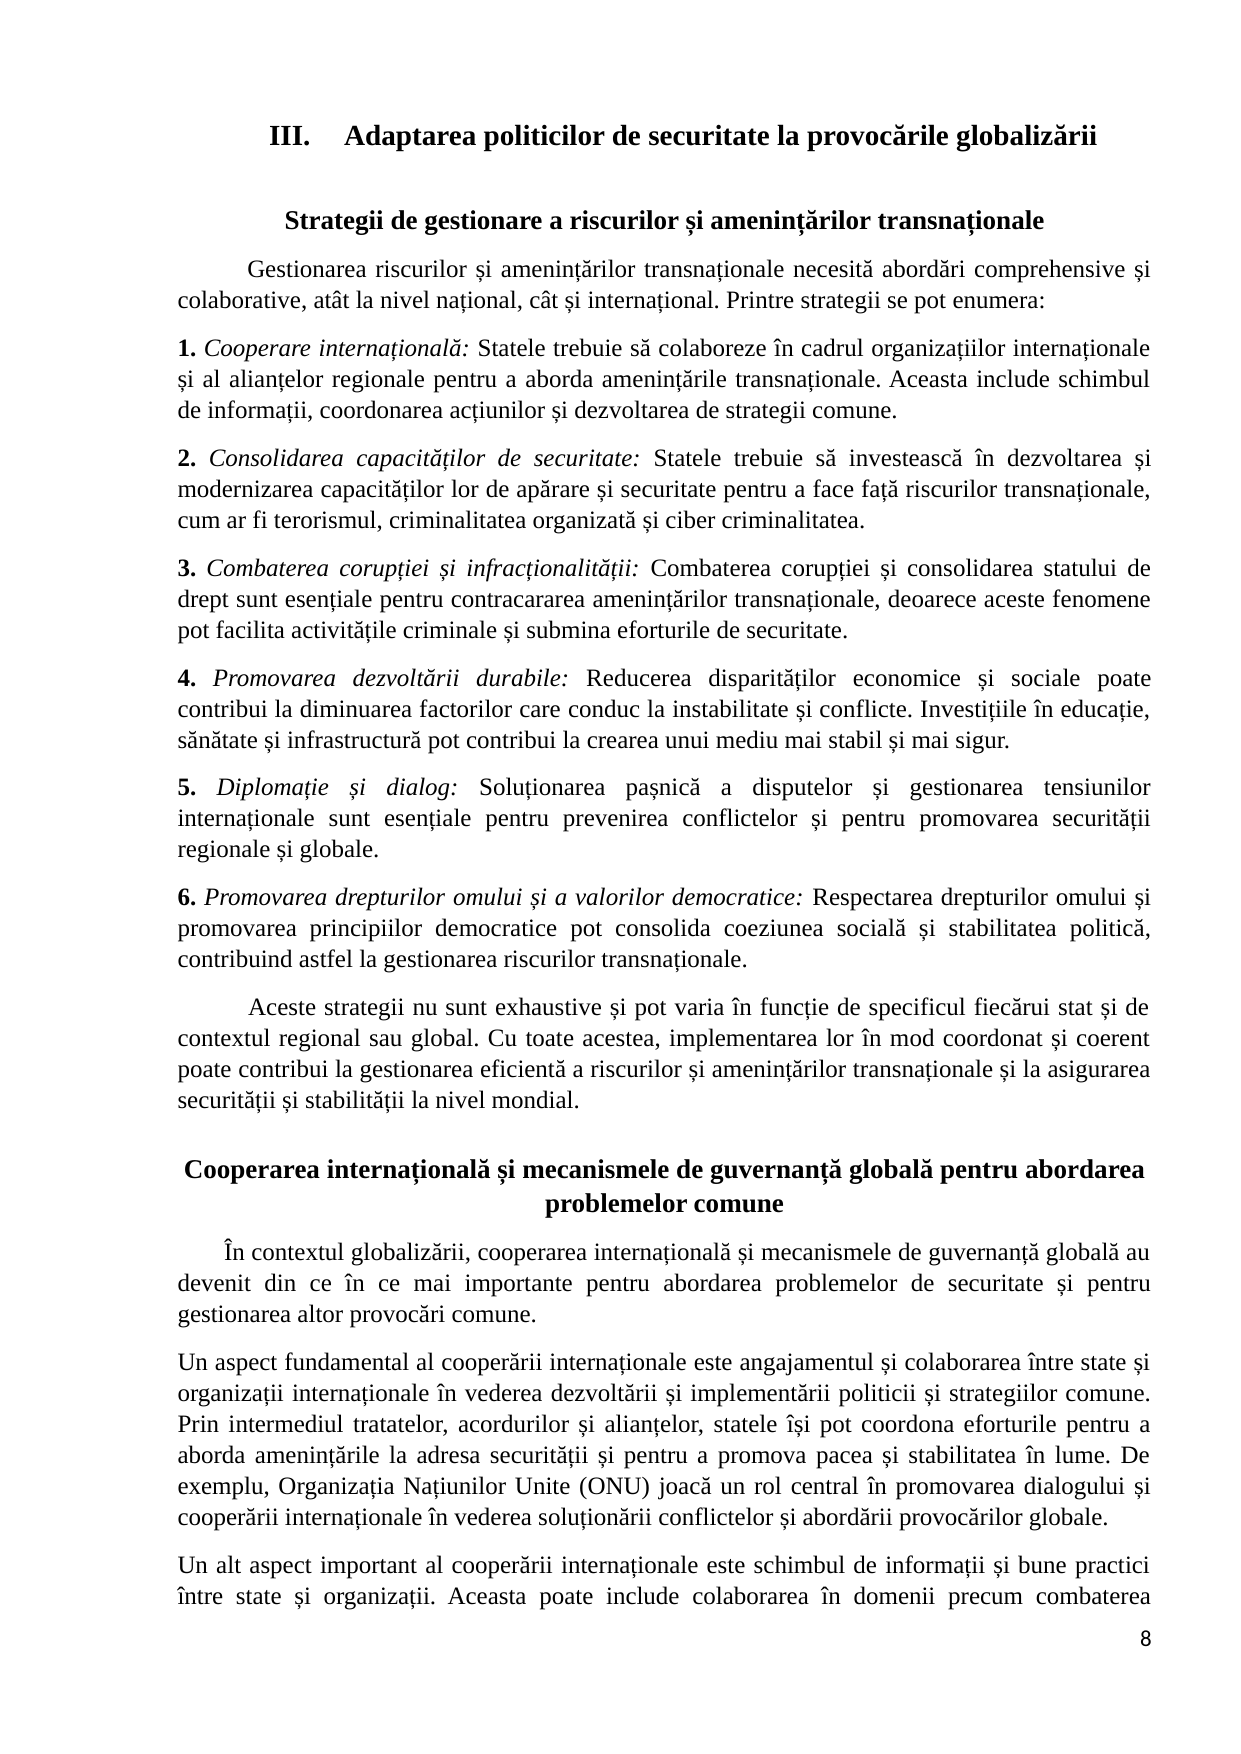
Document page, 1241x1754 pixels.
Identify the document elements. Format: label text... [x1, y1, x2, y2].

text Aceste strategii nu sunt exhaustive și pot varia în funcție de specificul fiecărui stat și de contextul regional sau global. Cu toate acestea, implementarea lor în mod coordonat și coerent poate contribui la gestionarea eficientă a riscurilor și amenințărilor transnaționale și la asigurarea securității și stabilității la nivel mondial. [177, 992, 1152, 1114]
text 2. Consolidarea capacităților de securitate: Statele trebuie să investească în dezvoltarea și modernizarea capacităților lor de apărare și securitate pentru a face față riscurilor transnaționale, cum ar fi terorismul, criminalitatea organizată și ciber criminalitatea. [177, 443, 1152, 534]
text 3. Combaterea corupției și infracționalității: Combaterea corupției și consolidarea statului de drept sunt esențiale pentru contracararea amenințărilor transnaționale, deoarece aceste fenomene pot facilita activitățile criminale și submina eforturile de securitate. [177, 553, 1152, 644]
text Cooperarea internațională și mecanismele de guvernanță globală pentru abordarea problemelor comune [177, 1154, 1152, 1218]
text 4. Promovarea dezvoltării durabile: Reducerea disparităților economice și sociale poate contribui la diminuarea factorilor care conduc la instabilitate și conflicte. Investițiile în educație, sănătate și infrastructură pot contribui la crearea unui mediu mai stabil și mai sigur. [177, 663, 1152, 753]
text 1. Cooperare internațională: Statele trebuie să colaboreze în cadrul organizațiilor internaționale și al alianțelor regionale pentru a aborda amenințările transnaționale. Aceasta include schimbul de informații, coordonarea acțiunilor și dezvoltarea de strategii comune. [177, 333, 1152, 424]
text Gestionarea riscurilor și amenințărilor transnaționale necesită abordări comprehensive și colaborative, atât la nivel național, cât și internațional. Printre strategii se pot enumera: [177, 254, 1152, 314]
text În contextul globalizării, cooperarea internațională și mecanismele de guvernanță globală au devenit din ce în ce mai importante pentru abordarea problemelor de securitate și pentru gestionarea altor provocări comune. [177, 1237, 1152, 1328]
text Strategii de gestionare a riscurilor și amenințărilor transnaționale [177, 204, 1152, 235]
text Un aspect fundamental al cooperării internaționale este angajamentul și colaborarea între state și organizații internaționale în vederea dezvoltării și implementării politicii și strategiilor comune. Prin intermediul tratatelor, acordurilor și alianțelor, statele își pot coordona eforturile pentru a aborda amenințările la adresa securității și pentru a promova pacea și stabilitatea în lume. De exemplu, Organizația Națiunilor Unite (ONU) joacă un rol central în promovarea dialogului și cooperării internaționale în vederea soluționării conflictelor și abordării provocărilor globale. [177, 1347, 1152, 1531]
text 5. Diplomație și dialog: Soluționarea pașnică a disputelor și gestionarea tensiunilor internaționale sunt esențiale pentru prevenirea conflictelor și pentru promovarea securității regionale și globale. [177, 772, 1152, 863]
text 6. Promovarea drepturilor omului și a valorilor democratice: Respectarea drepturilor omului și promovarea principiilor democratice pot consolida coeziunea socială și stabilitatea politică, contribuind astfel la gestionarea riscurilor transnaționale. [177, 882, 1152, 973]
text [177, 1550, 1152, 1610]
list Adaptarea politicilor de securitate la provocările globalizării [215, 118, 1152, 152]
